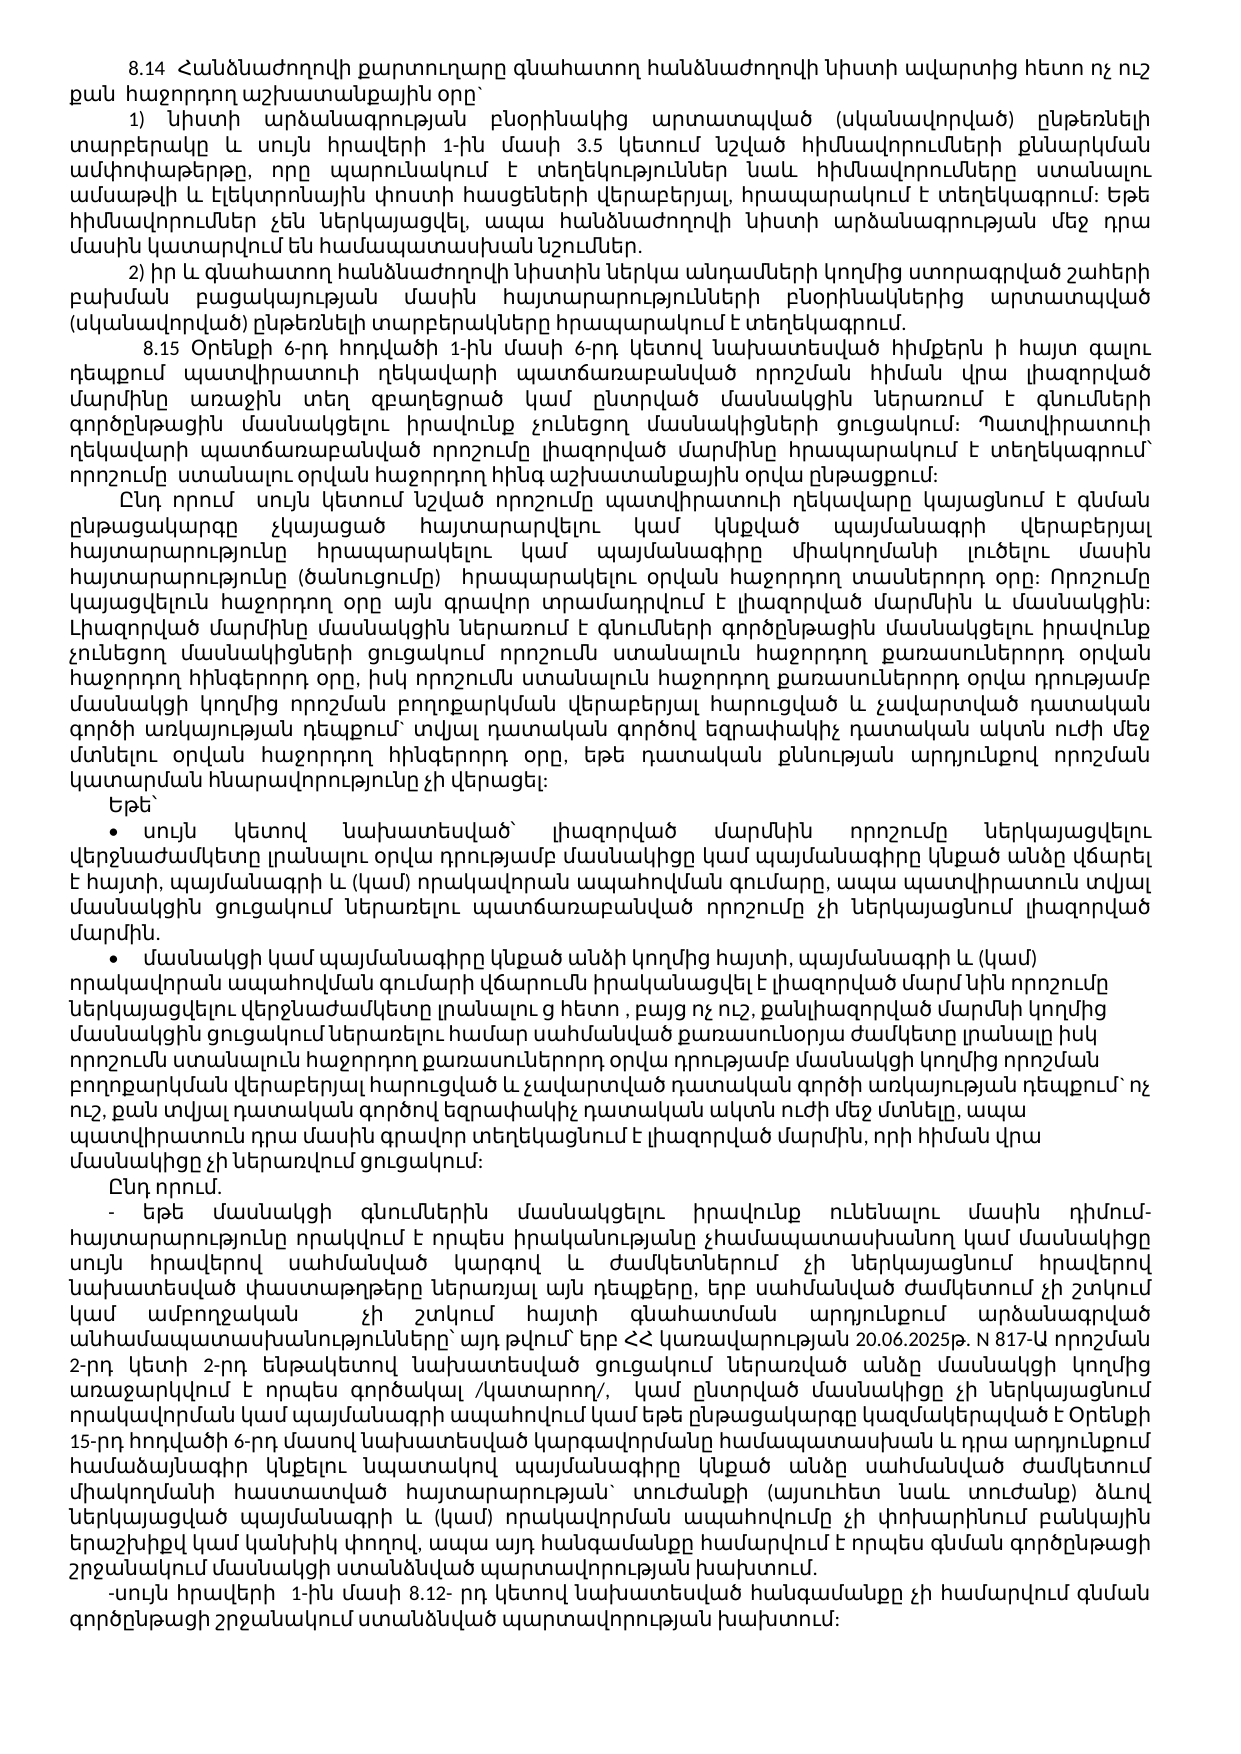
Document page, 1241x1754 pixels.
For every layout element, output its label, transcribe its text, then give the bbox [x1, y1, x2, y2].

text Ընդ որում սույն կետում նշված որոշումը պատվիրատուի ղեկավարը կայացնում է գնման ընթացակարգը չկայացած հայտարարվելու կամ կնքված պայմանագրի վերաբերյալ հայտարարությունը հրապարակելու կամ պայմանագիրը միակողմանի լուծելու մասին հայտարարությունը (ծանուցումը) հրապարակելու օրվան հաջորդող տասներորդ օրը: Որոշումը կայացվելուն հաջորդող օրը այն գրավոր տրամադրվում է լիազորված մարմնին և մասնակցին: Լիազորված մարմինը մասնակցին ներառում է գնումների գործընթացին մասնակցելու իրավունք չունեցող մասնակիցների ցուցակում որոշումն ստանալուն հաջորդող քառասուներորդ օրվան հաջորդող հինգերորդ օրը, իսկ որոշումն ստանալուն հաջորդող քառասուներորդ օրվա դրությամբ մասնակցի կողմից որոշման բողոքարկման վերաբերյալ հարուցված և չավարտված դատական գործի առկայության դեպքում` տվյալ դատական գործով եզրափակիչ դատական ակտն ուժի մեջ մտնելու օրվան հաջորդող հինգերորդ օրը, եթե դատական քննության արդյունքով որոշման կատարման հնարավորությունը չի վերացել: [69, 488, 1152, 793]
text 8.14 Հանձնաժողովի քարտուղարը գնահատող հանձնաժողովի նիստի ավարտից հետո ոչ ուշ քան հաջորդող աշխատանքային օրը` [69, 56, 1152, 106]
text 2) իր և գնահատող հանձնաժողովի նիստին ներկա անդամների կողմից ստորագրված շահերի բախման բացակայության մասին հայտարարությունների բնօրինակներից արտատպված (սկանավորված) ընթեռնելի տարբերակները հրապարակում է տեղեկագրում. [69, 259, 1152, 335]
text 1) նիստի արձանագրության բնօրինակից արտատպված (սկանավորված) ընթեռնելի տարբերակը և սույն հրավերի 1-ին մասի 3.5 կետում նշված հիմնավորումների քննարկման ամփոփաթերթը, որը պարունակում է տեղեկություններ նաև հիմնավորումները ստանալու ամսաթվի և էլեկտրոնային փոստի հասցեների վերաբերյալ, հրապարակում է տեղեկագրում: Եթե հիմնավորումներ չեն ներկայացվել, ապա հանձնաժողովի նիստի արձանագրության մեջ դրա մասին կատարվում են համապատասխան նշումներ. [69, 106, 1152, 259]
text • սույն կետով նախատեսված՝ լիազորված մարմնին որոշումը ներկայացվելու վերջնաժամկետը լրանալու օրվա դրությամբ մասնակիցը կամ պայմանագիրը կնքած անձը վճարել է հայտի, պայմանագրի և (կամ) որակավորան ապահովման գումարը, ապա պատվիրատուն տվյալ մասնակցին ցուցակում ներառելու պատճառաբանված որոշումը չի ներկայացնում լիազորված մարմին. [69, 818, 1152, 945]
text Եթե՝ [69, 793, 1152, 818]
text • մասնակցի կամ պայմանագիրը կնքած անձի կողմից հայտի, պայմանագրի և (կամ) որակավորան ապահովման գումարի վճարումն իրականացվել է լիազորված մարմ նին որոշումը ներկայացվելու վերջնաժամկետը լրանալու ց հետո , բայց ոչ ուշ, քանլիազորված մարմնի կողմից մասնակցին ցուցակում ներառելու համար սահմանված քառասունօրյա ժամկետը լրանալը իսկ որոշումն ստանալուն հաջորդող քառասուներորդ օրվա դրությամբ մասնակցի կողմից որոշման բողոքարկման վերաբերյալ հարուցված և չավարտված դատական գործի առկայության դեպքում` ոչ ուշ, քան տվյալ դատական գործով եզրափակիչ դատական ակտն ուժի մեջ մտնելը, ապա պատվիրատուն դրա մասին գրավոր տեղեկացնում է լիազորված մարմին, որի հիման վրա մասնակիցը չի ներառվում ցուցակում: [69, 945, 1152, 1174]
text 8.15 Օրենքի 6-րդ հոդվածի 1-ին մասի 6-րդ կետով նախատեսված հիմքերն ի հայտ գալու դեպքում պատվիրատուի ղեկավարի պատճառաբանված որոշման հիման վրա լիազորված մարմինը առաջին տեղ զբաղեցրած կամ ընտրված մասնակցին ներառում է գնումների գործընթացին մասնակցելու իրավունք չունեցող մասնակիցների ցուցակում։ Պատվիրատուի ղեկավարի պատճառաբանված որոշումը լիազորված մարմինը հրապարակում է տեղեկագրում՝ որոշումը ստանալու օրվան հաջորդող հինգ աշխատանքային օրվա ընթացքում: [69, 335, 1152, 488]
text Ընդ որում. [69, 1174, 1152, 1199]
text - եթե մասնակցի գնումներին մասնակցելու իրավունք ունենալու մասին դիմում-հայտարարությունը որակվում է որպես իրականությանը չհամապատասխանող կամ մասնակիցը սույն հրավերով սահմանված կարգով և ժամկետներում չի ներկայացնում հրավերով նախատեսված փաստաթղթերը ներառյալ այն դեպքերը, երբ սահմանված ժամկետում չի շտկում կամ ամբողջական չի շտկում հայտի գնահատման արդյունքում արձանագրված անհամապատասխանությունները՝ այդ թվում՝ երբ ՀՀ կառավարության 20.06.2025թ. N 817-Ա որոշման 2-րդ կետի 2-րդ ենթակետով նախատեսված ցուցակում ներառված անձը մասնակցի կողմից առաջարկվում է որպես գործակալ /կատարող/, կամ ընտրված մասնակիցը չի ներկայացնում որակավորման կամ պայմանագրի ապահովում կամ եթե ընթացակարգը կազմակերպված է Օրենքի 15-րդ հոդվածի 6-րդ մասով նախատեսված կարգավորմանը համապատասխան և դրա արդյունքում համաձայնագիր կնքելու նպատակով պայմանագիրը կնքած անձը սահմանված ժամկետում միակողմանի հաստատված հայտարարության` տուժանքի (այսուհետ նաև տուժանք) ձևով ներկայացված պայմանագրի և (կամ) որակավորման ապահովումը չի փոխարինում բանկային երաշխիքվ կամ կանխիկ փողով, ապա այդ հանգամանքը համարվում է որպես գնման գործընթացի շրջանակում մասնակցի ստանձնված պարտավորության խախտում. [69, 1199, 1152, 1581]
text -սույն հրավերի 1-ին մասի 8.12- րդ կետով նախատեսված հանգամանքը չի համարվում գնման գործընթացի շրջանակում ստանձնված պարտավորության խախտում: [69, 1581, 1152, 1631]
